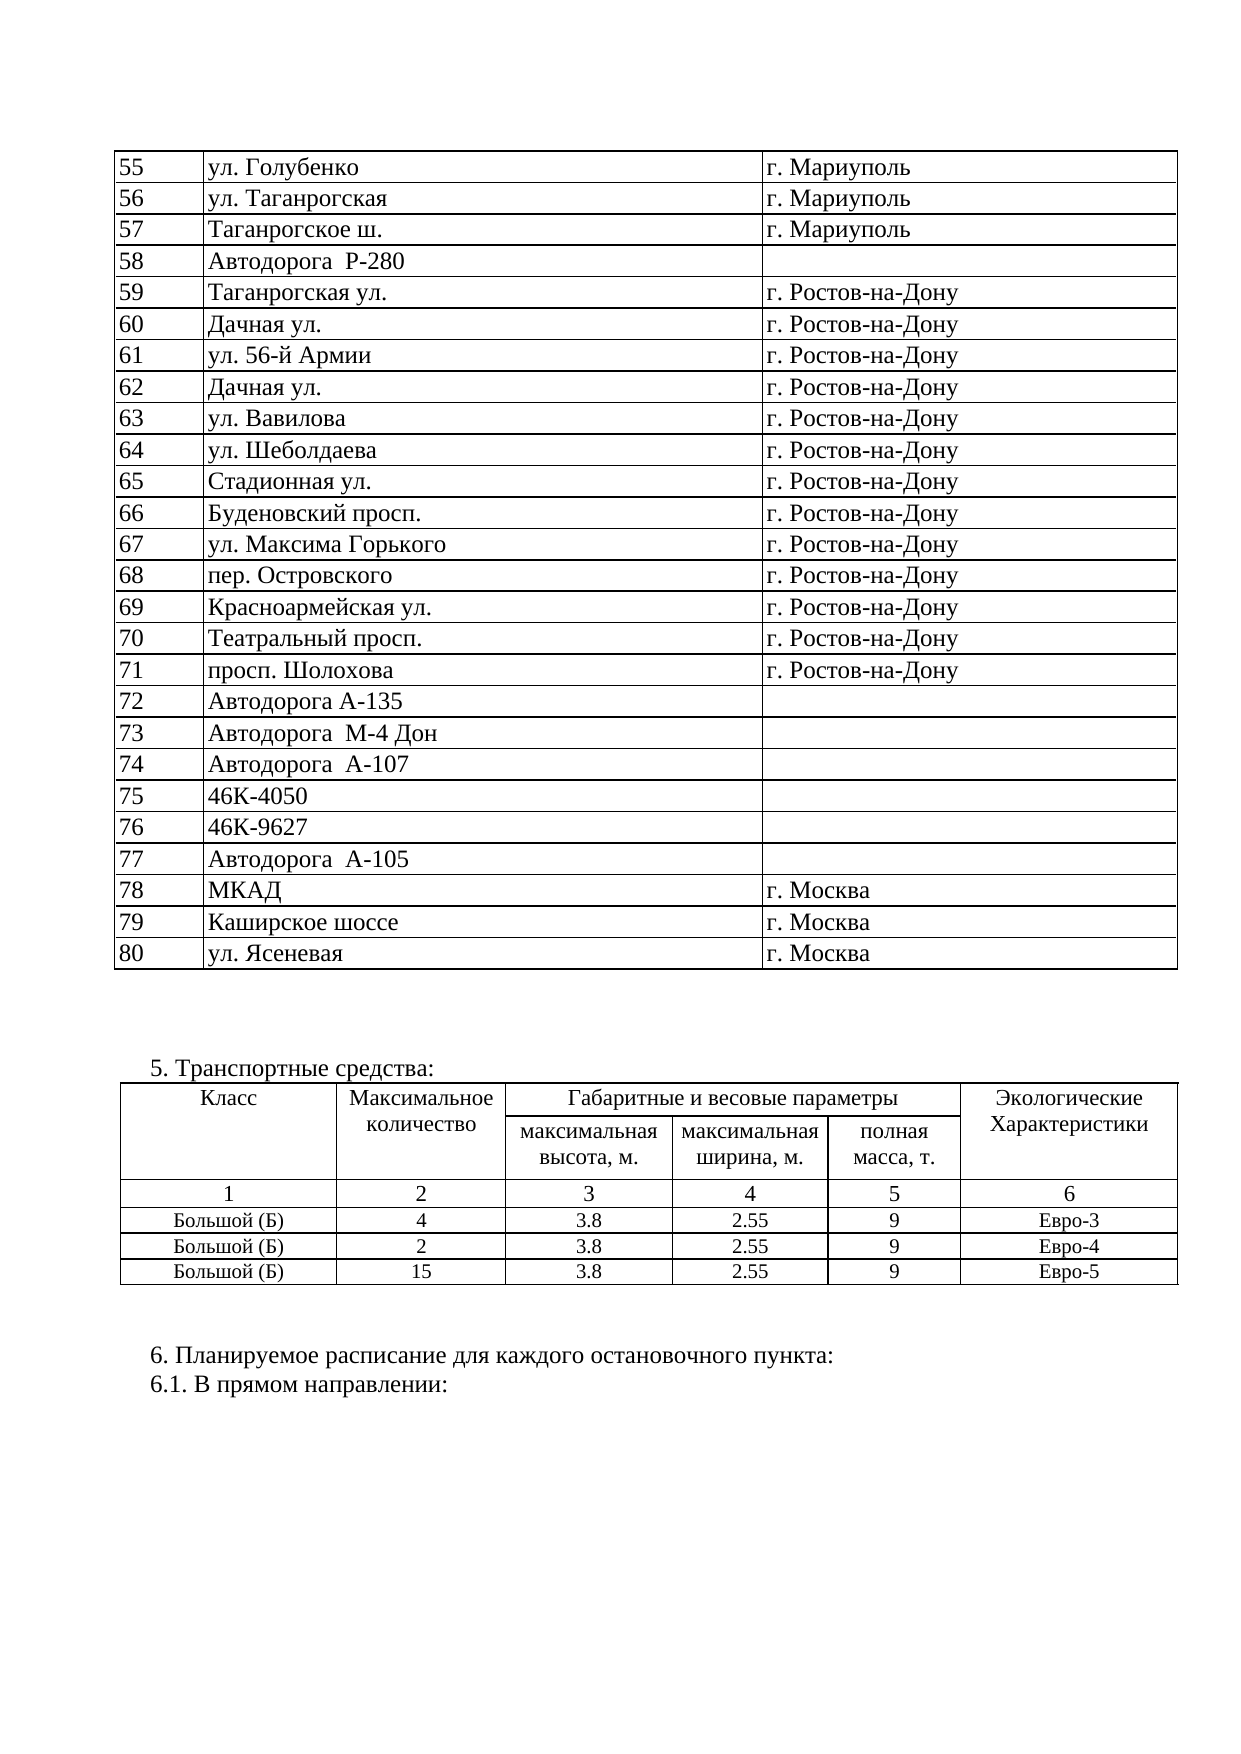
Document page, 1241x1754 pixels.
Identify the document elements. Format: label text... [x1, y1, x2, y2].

table_cell 60 [115, 308, 203, 339]
table_cell Стадионная ул. [204, 466, 762, 496]
table_cell г. Ростов-на-Дону [763, 653, 1177, 685]
table_cell Евро-3 [961, 1208, 1177, 1232]
table_cell 72 [115, 686, 203, 716]
table_cell 68 [115, 560, 203, 590]
table_header Максимальное количество [337, 1084, 505, 1179]
table_cell г. Мариуполь [763, 181, 1177, 213]
table_cell Буденовский просп. [204, 498, 762, 527]
table_cell полная масса, т. [829, 1117, 960, 1179]
table_cell 2.55 [673, 1208, 827, 1232]
table_cell ул. Таганрогская [204, 183, 762, 213]
table_cell 58 [115, 245, 203, 276]
table_cell 46К-9627 [204, 812, 762, 842]
table_cell 70 [115, 623, 203, 653]
table_cell 2.55 [673, 1234, 827, 1258]
table_cell 75 [115, 780, 203, 811]
table_cell ул. Вавилова [204, 403, 762, 433]
table_cell Дачная ул. [204, 309, 762, 339]
table_cell ул. 56-й Армии [204, 340, 762, 370]
table_cell 2 [337, 1234, 505, 1258]
table_cell г. Мариуполь [763, 213, 1177, 244]
table_cell г. Ростов-на-Дону [763, 339, 1177, 370]
table_cell 76 [115, 812, 203, 842]
table_cell 63 [115, 403, 203, 433]
text 6.1. В прямом направлении: [150, 1369, 1090, 1398]
table_cell максимальная ширина, м. [673, 1117, 827, 1179]
table_cell 2.55 [673, 1260, 827, 1283]
table_cell Красноармейская ул. [204, 592, 762, 622]
table_cell 79 [115, 906, 203, 936]
table_cell 65 [115, 466, 203, 496]
table_header Экологические Характеристики [961, 1084, 1177, 1179]
table_cell г. Москва [763, 936, 1177, 968]
table_cell [763, 842, 1177, 873]
text 6. Планируемое расписание для каждого остановочного пункта: [150, 1340, 1090, 1369]
table_cell г. Ростов-на-Дону [763, 528, 1177, 559]
table_cell Большой (Б) [121, 1208, 336, 1232]
table_cell максимальная высота, м. [506, 1117, 672, 1179]
table_cell г. Москва [763, 905, 1177, 936]
table_cell Евро-5 [961, 1260, 1177, 1283]
table_cell Автодорога Р-280 [204, 246, 762, 276]
table_cell Театральный просп. [204, 623, 762, 653]
table_cell 6 [961, 1180, 1177, 1207]
table_cell г. Москва [763, 874, 1177, 905]
table_cell 3.8 [506, 1234, 672, 1258]
table_cell 67 [115, 529, 203, 559]
table_cell 78 [115, 875, 203, 905]
table_cell г. Ростов-на-Дону [763, 276, 1177, 307]
table_cell пер. Островского [204, 561, 762, 590]
table_cell 9 [829, 1208, 960, 1232]
table_cell просп. Шолохова [204, 655, 762, 685]
table_cell Дачная ул. [204, 372, 762, 402]
table_cell 5 [829, 1180, 960, 1207]
table_cell г. Ростов-на-Дону [763, 370, 1177, 402]
table_cell 3.8 [506, 1260, 672, 1283]
table_cell ул. Максима Горького [204, 529, 762, 559]
table_cell 74 [115, 749, 203, 779]
table_cell 2 [337, 1180, 505, 1207]
table_cell г. Ростов-на-Дону [763, 496, 1177, 527]
table_cell 64 [115, 434, 203, 464]
table_cell [763, 244, 1177, 276]
table_cell ул. Голубенко [204, 152, 762, 181]
table_cell [763, 716, 1177, 748]
table_cell Автодорога А-105 [204, 844, 762, 873]
table_cell г. Ростов-на-Дону [763, 402, 1177, 433]
table_cell [763, 748, 1177, 779]
table_cell г. Мариуполь [763, 152, 1177, 181]
table_cell г. Ростов-на-Дону [763, 433, 1177, 464]
table_cell 4 [337, 1208, 505, 1232]
table_cell ул. Шеболдаева [204, 435, 762, 464]
table_cell 80 [115, 938, 203, 968]
table_cell 9 [829, 1234, 960, 1258]
table_cell Каширское шоссе [204, 907, 762, 936]
table_cell Евро-4 [961, 1234, 1177, 1258]
table_cell [763, 779, 1177, 811]
table_cell 3 [506, 1180, 672, 1207]
table_cell 3.8 [506, 1208, 672, 1232]
table_header Габаритные и весовые параметры [506, 1084, 960, 1115]
table_header Класс [121, 1084, 336, 1179]
table_cell 9 [829, 1260, 960, 1283]
table_cell Автодорога М-4 Дон [204, 718, 762, 748]
table_cell [763, 811, 1177, 842]
table_cell 62 [115, 371, 203, 402]
table_cell 71 [115, 654, 203, 685]
table_cell Большой (Б) [121, 1260, 336, 1283]
table_cell 4 [673, 1180, 827, 1207]
table_cell 61 [115, 340, 203, 370]
table_cell г. Ростов-на-Дону [763, 307, 1177, 339]
table_cell [763, 685, 1177, 716]
table_cell 73 [115, 717, 203, 748]
table_cell г. Ростов-на-Дону [763, 622, 1177, 653]
table_cell 15 [337, 1260, 505, 1283]
text 5. Транспортные средства: [150, 1053, 1090, 1082]
table_cell 57 [115, 214, 203, 244]
table_cell 56 [115, 183, 203, 213]
table_cell Таганрогское ш. [204, 215, 762, 244]
table_cell ул. Ясеневая [204, 938, 762, 968]
table_cell 55 [115, 152, 203, 181]
table_cell г. Ростов-на-Дону [763, 559, 1177, 590]
table_cell 66 [115, 497, 203, 527]
table_cell 1 [121, 1180, 336, 1207]
table_cell 59 [115, 277, 203, 307]
table_cell 46К-4050 [204, 781, 762, 811]
table_cell 69 [115, 591, 203, 622]
table_cell 77 [115, 843, 203, 873]
table_cell Таганрогская ул. [204, 277, 762, 307]
table_cell г. Ростов-на-Дону [763, 465, 1177, 496]
table_cell Автодорога А-107 [204, 749, 762, 779]
table_cell г. Ростов-на-Дону [763, 590, 1177, 622]
table_cell МКАД [204, 875, 762, 905]
table_cell Большой (Б) [121, 1234, 336, 1258]
table_cell Автодорога А-135 [204, 686, 762, 716]
